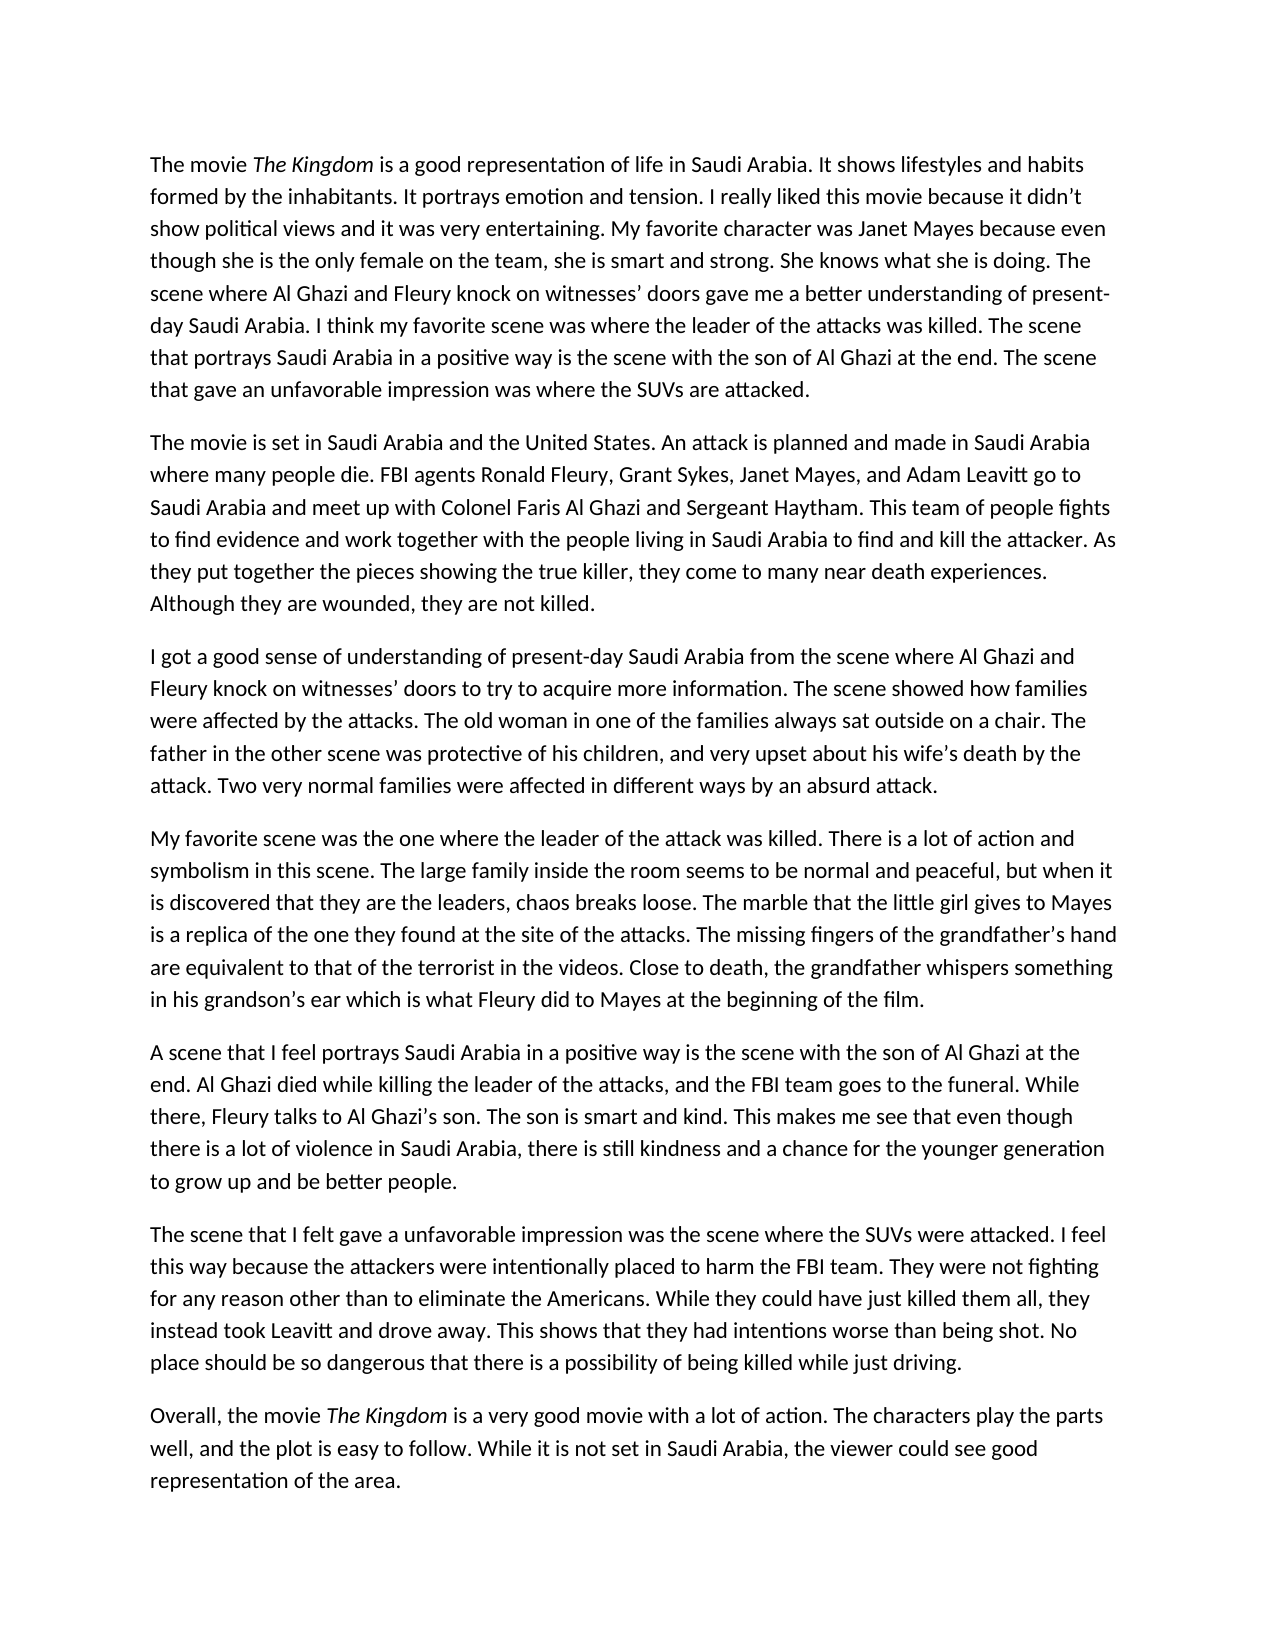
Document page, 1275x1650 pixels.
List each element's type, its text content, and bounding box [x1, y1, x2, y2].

text My favorite scene was the one where the leader of the attack was killed. There is a lot of action and symbolism in this scene. The large family inside the room seems to be normal and peaceful, but when it is discovered that they are the leaders, chaos breaks loose. The marble that the little girl gives to Mayes is a replica of the one they found at the site of the attacks. The missing fingers of the grandfather’s hand are equivalent to that of the terrorist in the videos. Close to death, the grandfather whispers something in his grandson’s ear which is what Fleury did to Mayes at the beginning of the film. [150, 824, 1125, 1013]
text The movie is set in and the . An attack is planned and made in where many people die. FBI agents Ronald Fleury, Grant Sykes, Janet Mayes, and Adam Leavitt go to and meet up with Colonel Faris Al Ghazi and Sergeant Haytham. This team of people fights to find evidence and work together with the people living in to find and kill the attacker. As they put together the pieces showing the true killer, they come to many near death experiences. Although they are wounded, they are not killed. [150, 428, 1125, 617]
text The scene that I felt gave a unfavorable impression was the scene where the SUVs were attacked. I feel this way because the attackers were intentionally placed to harm the FBI team. They were not fighting for any reason other than to eliminate the Americans. While they could have just killed them all, they instead took Leavitt and drove away. This shows that they had intentions worse than being shot. No place should be so dangerous that there is a possibility of being killed while just driving. [150, 1220, 1125, 1377]
text The movie The Kingdom is a good representation of life in . It shows lifestyles and habits formed by the inhabitants. It portrays emotion and tension. I really liked this movie because it didn’t show political views and it was very entertaining. My favorite character was Janet Mayes because even though she is the only female on the team, she is smart and strong. She knows what she is doing. The scene where Al Ghazi and Fleury knock on witnesses’ doors gave me a better understanding of present-day . I think my favorite scene was where the leader of the attacks was killed. The scene that portrays in a positive way is the scene with the son of Al Ghazi at the end. The scene that gave an unfavorable impression was where the SUVs are attacked. [150, 150, 1125, 403]
text I got a good sense of understanding of present-day from the scene where Al Ghazi and Fleury knock on witnesses’ doors to try to acquire more information. The scene showed how families were affected by the attacks. The old woman in one of the families always sat outside on a chair. The father in the other scene was protective of his children, and very upset about his wife’s death by the attack. Two very normal families were affected in different ways by an absurd attack. [150, 642, 1125, 799]
text Overall, the movie The Kingdom is a very good movie with a lot of action. The characters play the parts well, and the plot is easy to follow. While it is not set in , the viewer could see good representation of the area. [150, 1402, 1125, 1494]
text A scene that I feel portrays in a positive way is the scene with the son of Al Ghazi at the end. Al Ghazi died while killing the leader of the attacks, and the FBI team goes to the funeral. While there, Fleury talks to Al Ghazi’s son. The son is smart and kind. This makes me see that even though there is a lot of violence in , there is still kindness and a chance for the younger generation to grow up and be better people. [150, 1038, 1125, 1195]
